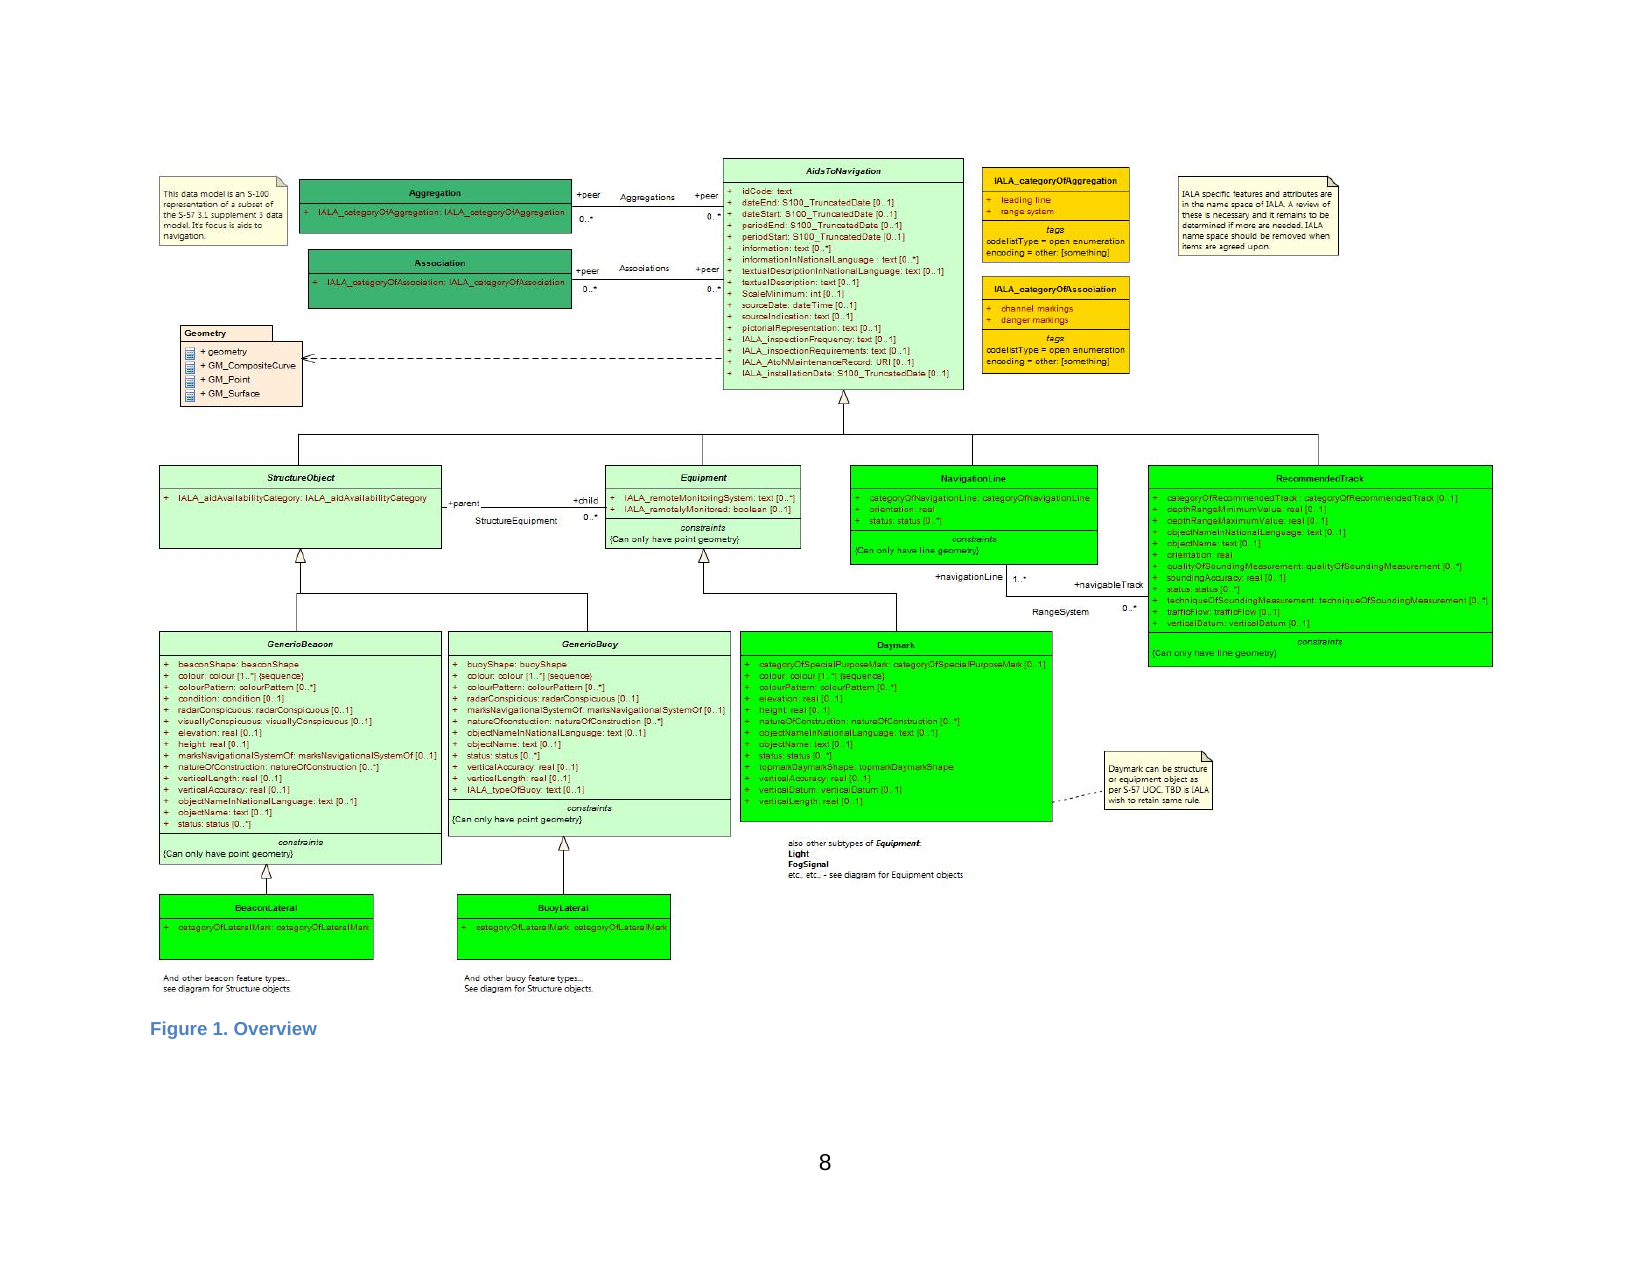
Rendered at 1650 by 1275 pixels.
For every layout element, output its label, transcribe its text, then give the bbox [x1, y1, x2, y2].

picture [150, 150, 1500, 1005]
text Figure 1. Overview [150, 1018, 1500, 1039]
